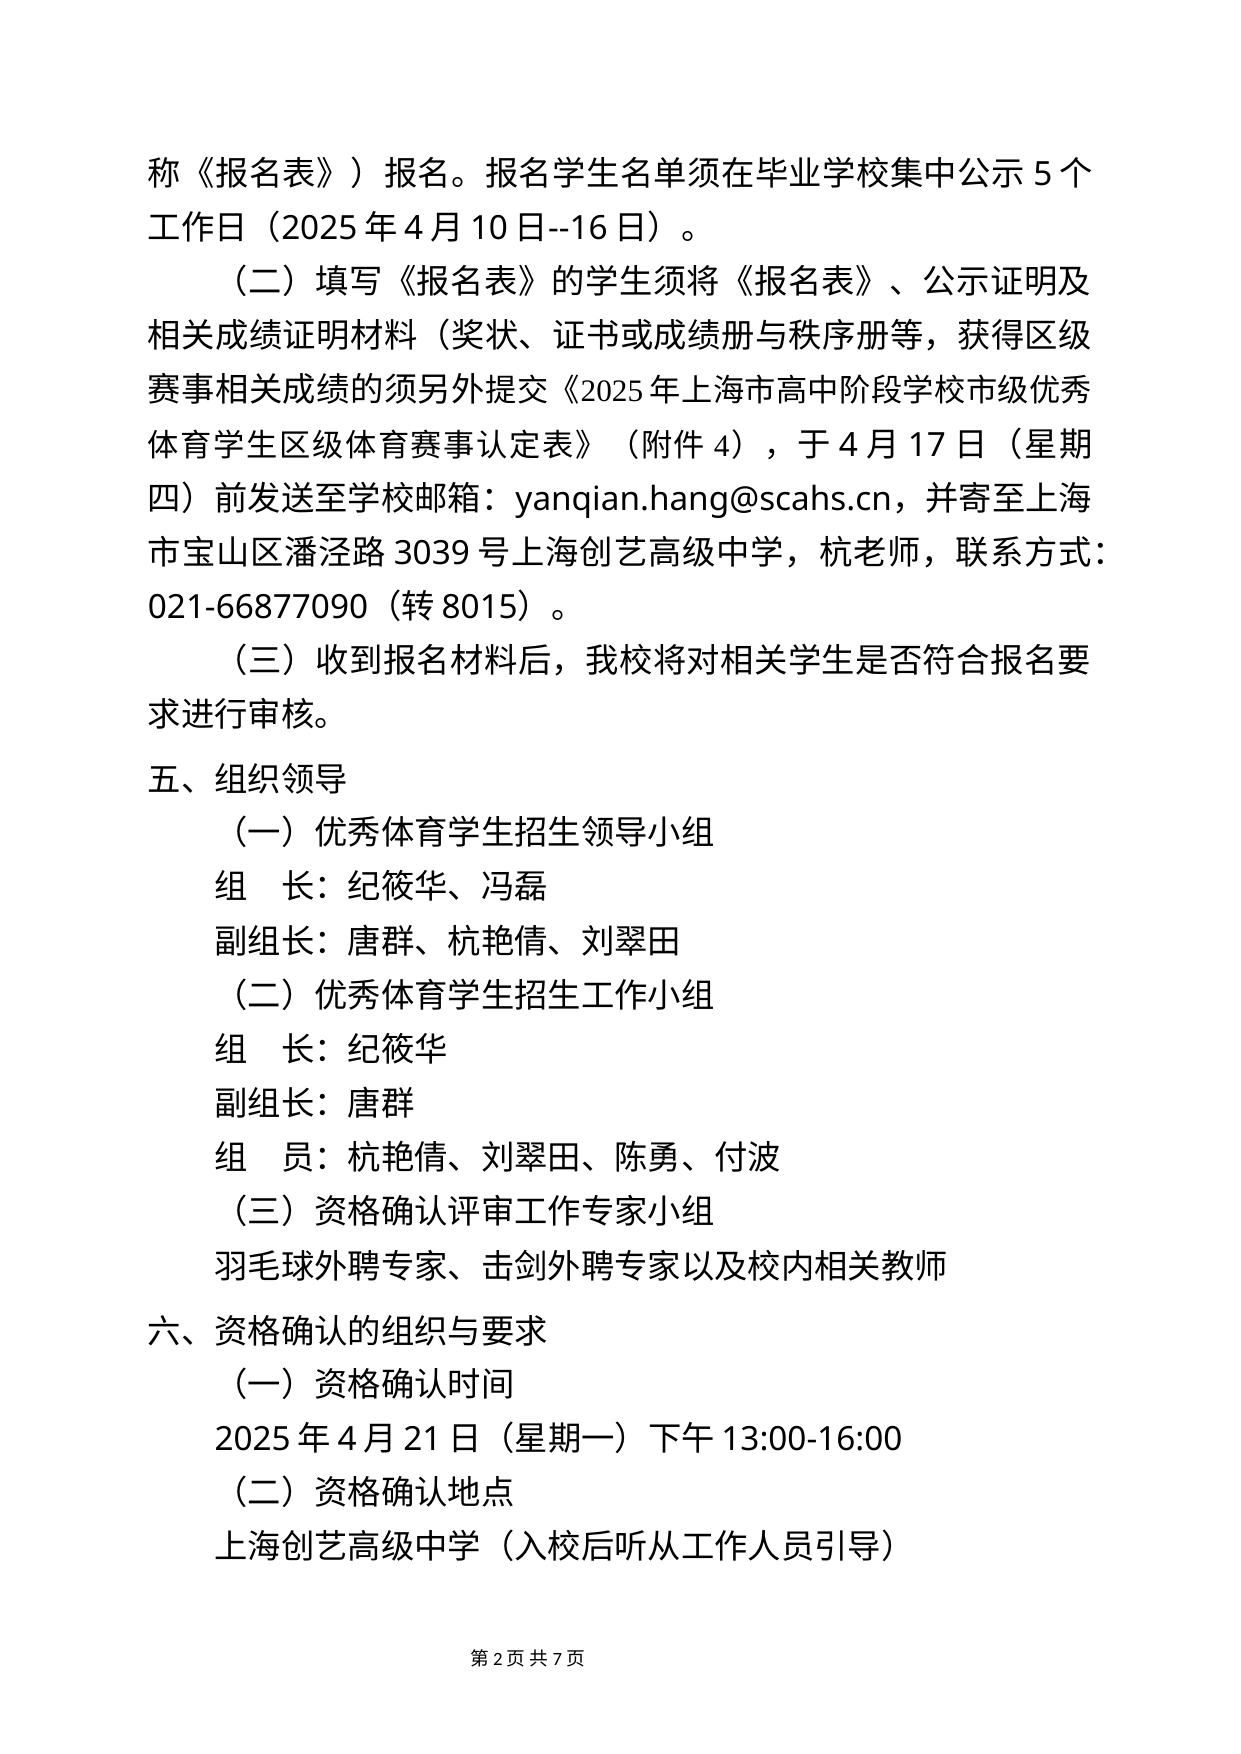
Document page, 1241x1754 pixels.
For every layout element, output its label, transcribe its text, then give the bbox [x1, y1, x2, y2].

text （三）收到报名材料后，我校将对相关学生是否符合报名要求进行审核。 [148, 629, 1092, 738]
text 组 长：纪筱华、冯磊 [148, 856, 1092, 910]
text （二）资格确认地点 [148, 1461, 1092, 1515]
text （一）资格确认时间 [148, 1353, 1092, 1407]
text 副组长：唐群、杭艳倩、刘翠田 [148, 910, 1092, 964]
list 组织领导 [148, 753, 1092, 801]
text 组 员：杭艳倩、刘翠田、陈勇、付波 [148, 1126, 1092, 1181]
text 2025年4月21日（星期一）下午13:00-16:00 [148, 1407, 1092, 1461]
text （二）填写《报名表》的学生须将《报名表》、公示证明及相关成绩证明材料（奖状、证书或成绩册与秩序册等，获得区级赛事相关成绩的须另外提交《2025年上海市高中阶段学校市级优秀体育学生区级体育赛事认定表》（附件4），于4月17日（星期四）前发送至学校邮箱：yanqian.hang@scahs.cn，并寄至上海市宝山区潘泾路3039号上海创艺高级中学，杭老师，联系方式：021-66877090（转8015）。 [148, 250, 1092, 629]
text （一）优秀体育学生招生领导小组 [148, 801, 1092, 856]
text 副组长：唐群 [148, 1072, 1092, 1126]
text 上海创艺高级中学（入校后听从工作人员引导） [148, 1515, 1092, 1569]
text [148, 142, 1092, 250]
list 资格确认的组织与要求 [148, 1304, 1092, 1353]
text （三）资格确认评审工作专家小组 [148, 1181, 1092, 1235]
text （二）优秀体育学生招生工作小组 [148, 964, 1092, 1018]
text 组 长：纪筱华 [148, 1018, 1092, 1072]
text 羽毛球外聘专家、击剑外聘专家以及校内相关教师 [148, 1235, 1092, 1289]
